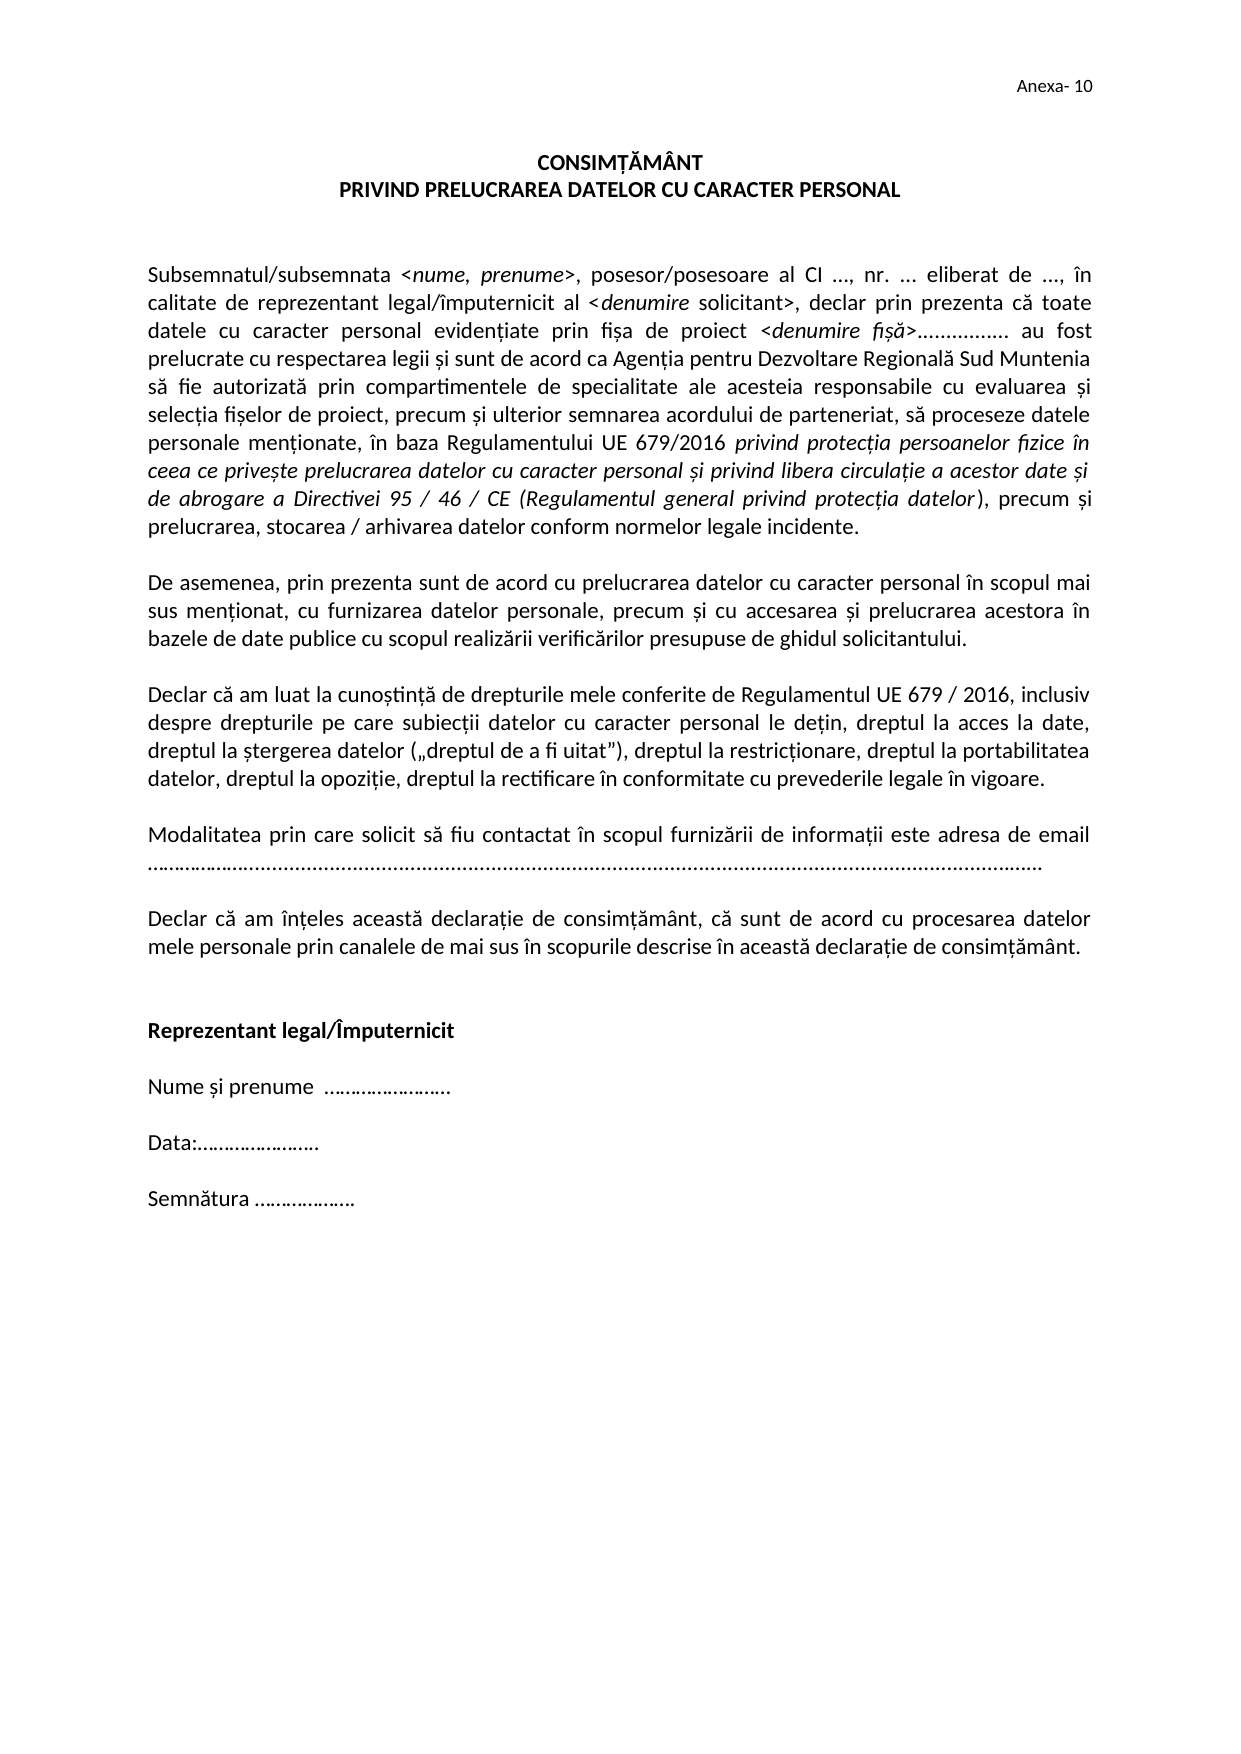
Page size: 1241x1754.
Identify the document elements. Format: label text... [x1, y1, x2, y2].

text PRIVIND PRELUCRAREA DATELOR CU CARACTER PERSONAL [148, 176, 1093, 204]
text Data:………………….. [148, 1128, 1093, 1156]
text CONSIMȚĂMÂNT [148, 148, 1093, 176]
text Subsemnatul/subsemnata <nume, prenume>, posesor/posesoare al CI …, nr. ... eliberat de ..., în calitate de reprezentant legal/împuternicit al <denumire solicitant>, declar prin prezenta că toate datele cu caracter personal evidențiate prin fișa de proiect <denumire fișă>................ au fost prelucrate cu respectarea legii și sunt de acord ca Agenția pentru Dezvoltare Regională Sud Muntenia să fie autorizată prin compartimentele de specialitate ale acesteia responsabile cu evaluarea și selecția fișelor de proiect, precum și ulterior semnarea acordului de parteneriat, să proceseze datele personale menționate, în baza Regulamentului UE 679/2016 privind protecția persoanelor fizice în ceea ce privește prelucrarea datelor cu caracter personal și privind libera circulație a acestor date și de abrogare a Directivei 95 / 46 / CE (Regulamentul general privind protecția datelor), precum și prelucrarea, stocarea / arhivarea datelor conform normelor legale incidente. [148, 260, 1093, 540]
text Modalitatea prin care solicit să fiu contactat în scopul furnizării de informații este adresa de email ……………….....................................................................................................................................…... [148, 820, 1093, 876]
text De asemenea, prin prezenta sunt de acord cu prelucrarea datelor cu caracter personal în scopul mai sus menționat, cu furnizarea datelor personale, precum și cu accesarea și prelucrarea acestora în bazele de date publice cu scopul realizării verificărilor presupuse de ghidul solicitantului. [148, 568, 1093, 652]
text Nume și prenume …………………… [148, 1072, 1093, 1100]
text Reprezentant legal/Împuternicit [148, 1016, 1093, 1044]
text Declar că am înțeles această declarație de consimțământ, că sunt de acord cu procesarea datelor mele personale prin canalele de mai sus în scopurile descrise în această declarație de consimțământ. [148, 904, 1093, 960]
text Declar că am luat la cunoștință de drepturile mele conferite de Regulamentul UE 679 / 2016, inclusiv despre drepturile pe care subiecții datelor cu caracter personal le dețin, dreptul la acces la date, dreptul la ștergerea datelor („dreptul de a fi uitat”), dreptul la restricționare, dreptul la portabilitatea datelor, dreptul la opoziție, dreptul la rectificare în conformitate cu prevederile legale în vigoare. [148, 680, 1093, 792]
text Semnătura ………………. [148, 1184, 1093, 1212]
